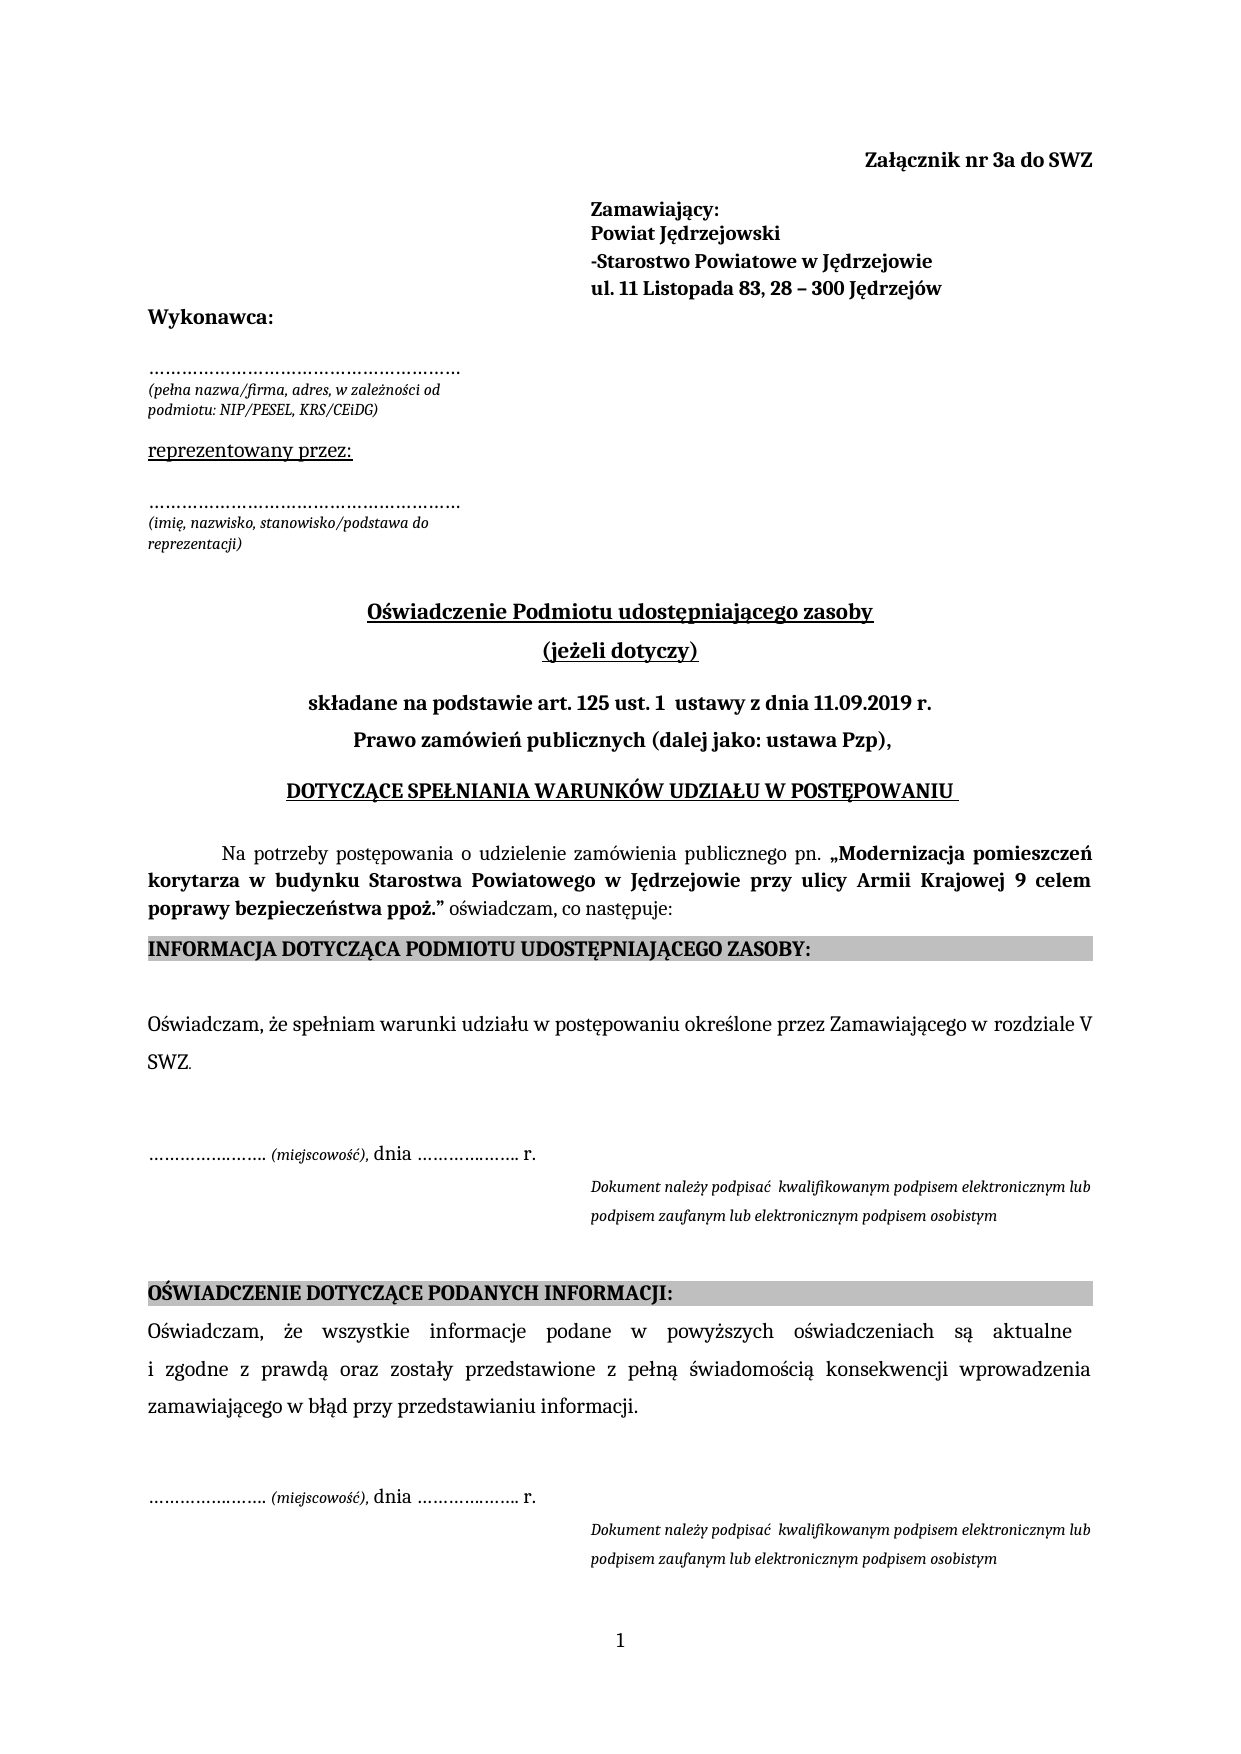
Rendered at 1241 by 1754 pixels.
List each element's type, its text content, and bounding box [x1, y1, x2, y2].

text INFORMACJA DOTYCZĄCA PODMIOTU UDOSTĘPNIAJĄCEGO ZASOBY: [148, 936, 1093, 961]
text (imię, nazwisko, stanowisko/podstawa do reprezentacji) [148, 514, 472, 553]
text Wykonawca: [148, 304, 1093, 330]
text Zamawiający: [591, 198, 1093, 222]
text Załącznik nr 3a do SWZ [694, 148, 1093, 173]
text (pełna nazwa/firma, adres, w zależności od podmiotu: NIP/PESEL, KRS/CEiDG) [148, 380, 472, 420]
text …………….……. (miejscowość), dnia ………….……. r. [148, 1142, 1093, 1166]
text Dokument należy podpisać kwalifikowanym podpisem elektronicznym lub podpisem zaufanym lub elektronicznym podpisem osobistym [591, 1178, 1093, 1226]
text Dokument należy podpisać kwalifikowanym podpisem elektronicznym lub podpisem zaufanym lub elektronicznym podpisem osobistym [591, 1521, 1093, 1568]
text Oświadczam, że wszystkie informacje podane w powyższych oświadczeniach są aktualne i zgodne z prawdą oraz zostały przedstawione z pełną świadomością konsekwencji wprowadzenia zamawiającego w błąd przy przedstawianiu informacji. [148, 1319, 1093, 1419]
text …………….……. (miejscowość), dnia ………….……. r. [148, 1485, 1093, 1509]
text -Starostwo Powiatowe w Jędrzejowie [591, 249, 1093, 273]
text (jeżeli dotyczy) [148, 638, 1093, 665]
text Oświadczenie Podmiotu udostępniającego zasoby [148, 599, 1093, 625]
text Prawo zamówień publicznych (dalej jako: ustawa Pzp), [148, 728, 1093, 753]
text reprezentowany przez: [148, 438, 1093, 463]
text ………………………………………………… [148, 488, 472, 514]
text składane na podstawie art. 125 ust. 1 ustawy z dnia 11.09.2019 r. [148, 690, 1093, 716]
text OŚWIADCZENIE DOTYCZĄCE PODANYCH INFORMACJI: [148, 1281, 1093, 1306]
text ………………………………………………… [148, 355, 472, 380]
text Oświadczam, że spełniam warunki udziału w postępowaniu określone przez Zamawiającego w rozdziale V SWZ. [148, 1012, 1093, 1075]
text ul. 11 Listopada 83, 28 – 300 Jędrzejów [591, 277, 1093, 301]
text Powiat Jędrzejowski [591, 222, 1093, 246]
text Na potrzeby postępowania o udzielenie zamówienia publicznego pn. „Modernizacja pomieszczeń korytarza w budynku Starostwa Powiatowego w Jędrzejowie przy ulicy Armii Krajowej 9 celem poprawy bezpieczeństwa ppoż.” oświadczam, co następuje: [148, 841, 1093, 920]
text DOTYCZĄCE SPEŁNIANIA WARUNKÓW UDZIAŁU W POSTĘPOWANIU [148, 778, 1093, 804]
